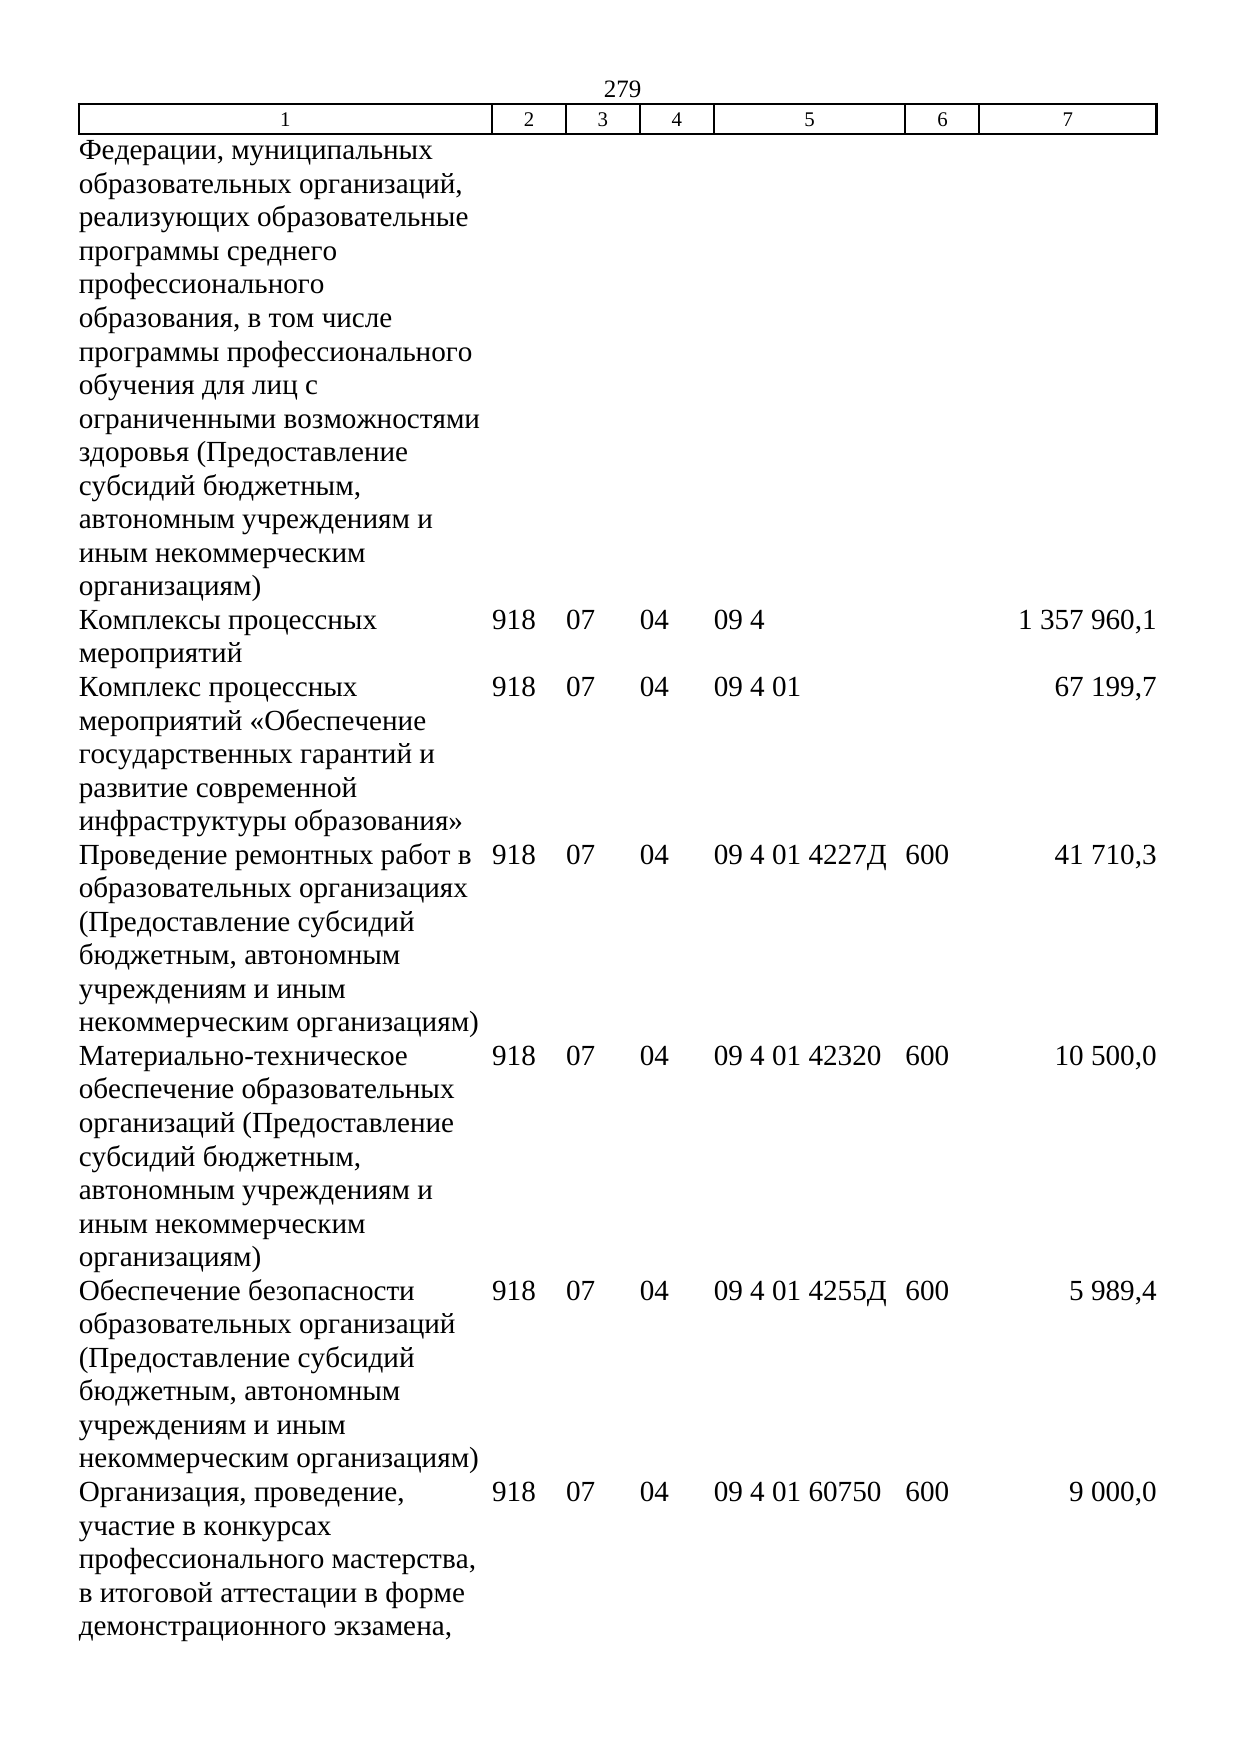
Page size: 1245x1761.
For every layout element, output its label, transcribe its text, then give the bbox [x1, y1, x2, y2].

table_header 6 [906, 105, 978, 132]
table_header 7 [980, 105, 1155, 132]
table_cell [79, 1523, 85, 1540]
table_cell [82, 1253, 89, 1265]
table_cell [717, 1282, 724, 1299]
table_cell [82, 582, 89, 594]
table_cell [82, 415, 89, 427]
table_header 3 [567, 105, 639, 132]
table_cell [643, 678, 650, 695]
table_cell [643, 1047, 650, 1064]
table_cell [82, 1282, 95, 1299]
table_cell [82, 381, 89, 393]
table_header 5 [715, 105, 904, 132]
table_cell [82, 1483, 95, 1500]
table_header 2 [493, 105, 565, 132]
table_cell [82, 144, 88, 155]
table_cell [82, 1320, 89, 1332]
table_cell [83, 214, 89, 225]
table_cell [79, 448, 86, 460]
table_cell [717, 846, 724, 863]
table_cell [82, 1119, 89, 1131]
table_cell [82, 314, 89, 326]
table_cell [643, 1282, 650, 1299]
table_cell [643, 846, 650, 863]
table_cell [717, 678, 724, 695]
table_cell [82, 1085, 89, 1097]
table_header 1 [80, 105, 491, 132]
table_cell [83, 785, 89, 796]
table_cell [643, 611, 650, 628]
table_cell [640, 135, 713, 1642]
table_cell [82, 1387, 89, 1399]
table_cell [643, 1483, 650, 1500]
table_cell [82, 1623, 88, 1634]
table_header 4 [641, 105, 713, 132]
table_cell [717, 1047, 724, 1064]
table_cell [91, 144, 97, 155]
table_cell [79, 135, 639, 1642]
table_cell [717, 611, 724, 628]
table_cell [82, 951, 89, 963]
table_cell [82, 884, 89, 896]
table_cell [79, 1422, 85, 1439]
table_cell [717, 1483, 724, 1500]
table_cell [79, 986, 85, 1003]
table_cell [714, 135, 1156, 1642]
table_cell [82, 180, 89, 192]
